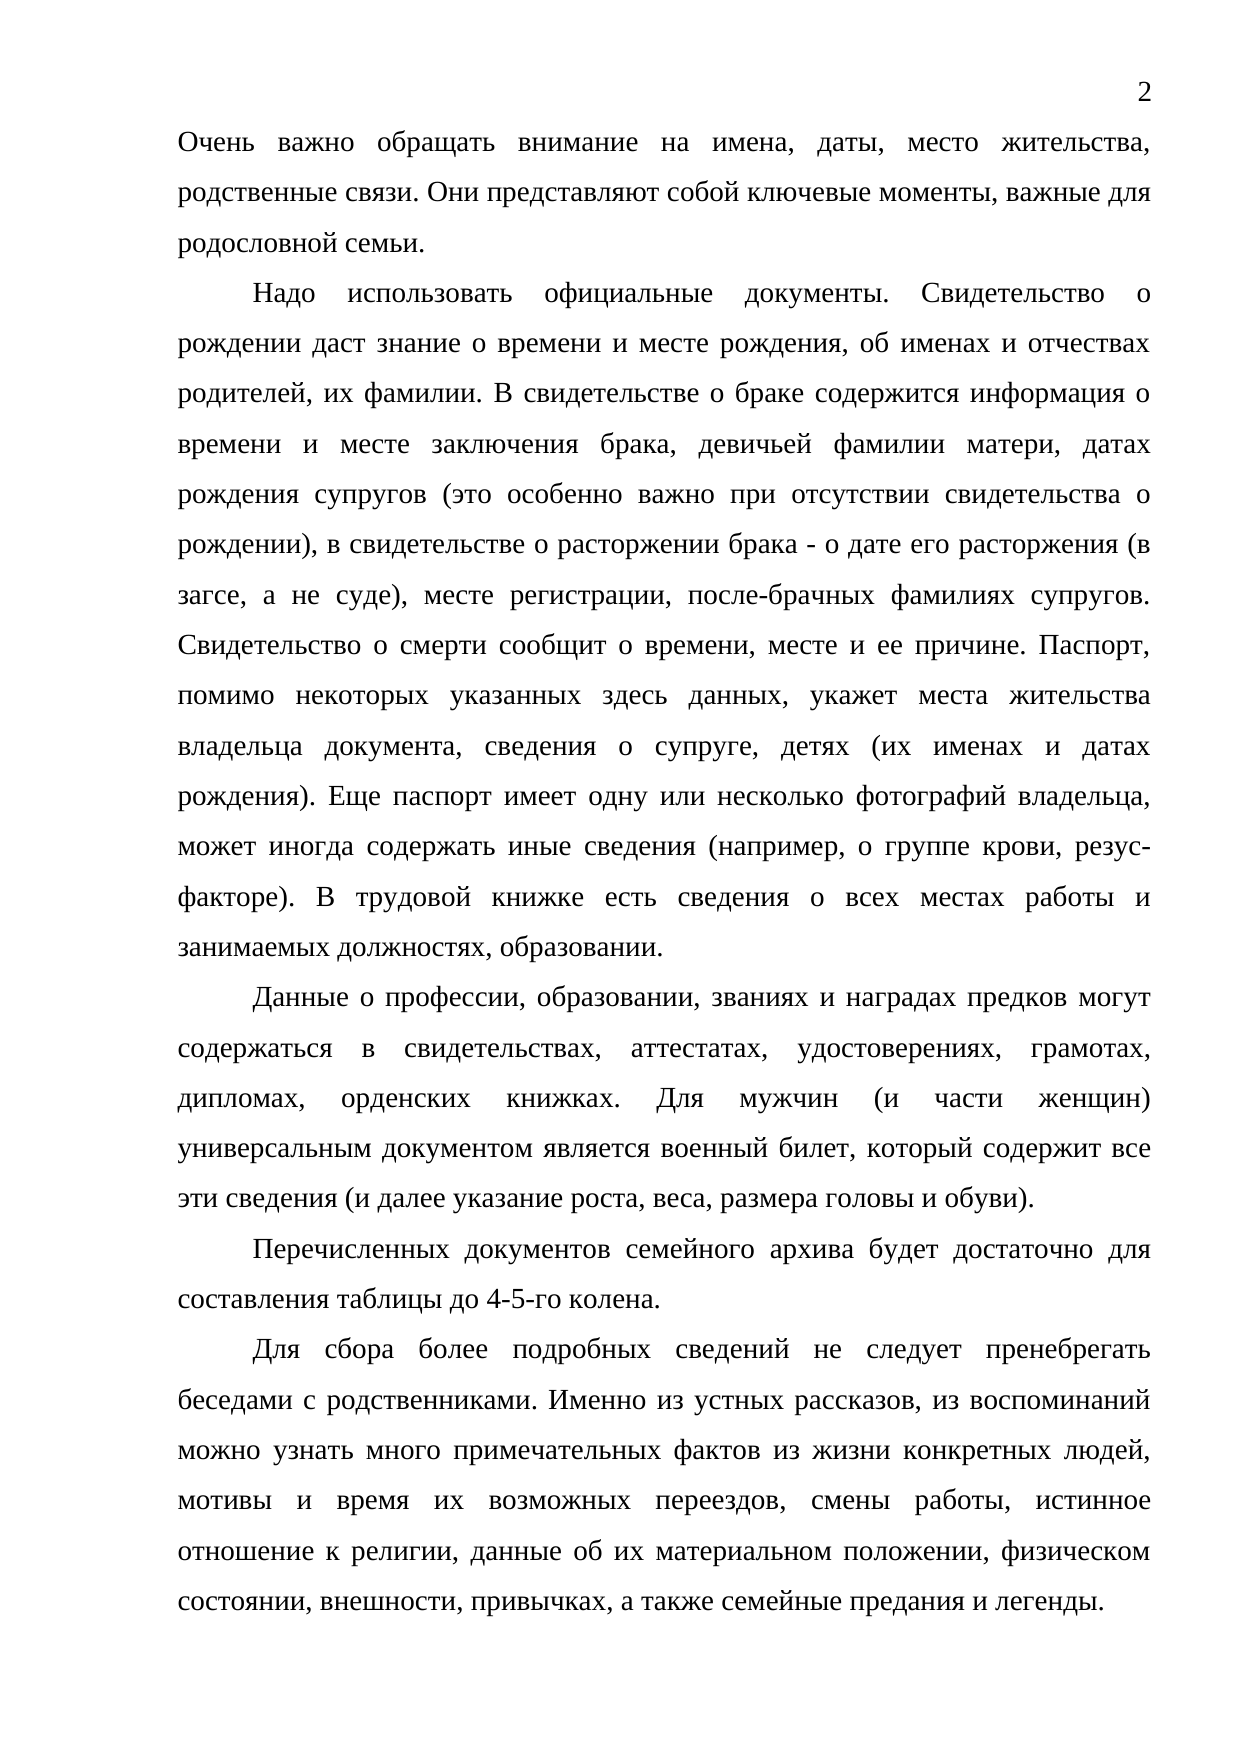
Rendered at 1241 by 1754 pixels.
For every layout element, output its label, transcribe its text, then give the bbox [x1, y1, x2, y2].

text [177, 124, 1152, 258]
text Надо использовать официальные документы. Свидетельство о рождении даст знание о времени и месте рождения, об именах и отчествах родителей, их фамилии. В свидетельстве о браке содержится информация о времени и месте заключения брака, девичьей фамилии матери, датах рождения супругов (это особенно важно при отсутствии свидетельства о рождении), в свидетельстве о расторжении брака - о дате его расторжения (в загсе, а не суде), месте регистрации, после-брачных фамилиях супругов. Свидетельство о смерти сообщит о времени, месте и ее причине. Паспорт, помимо некоторых указанных здесь данных, укажет места жительства владельца документа, сведения о супруге, детях (их именах и датах рождения). Еще паспорт имеет одну или несколько фотографий владельца, может иногда содержать иные сведения (например, о группе крови, резус-факторе). В трудовой книжке есть сведения о всех местах работы и занимаемых должностях, образовании. [177, 275, 1152, 963]
text Для сбора более подробных сведений не следует пренебрегать беседами с родственниками. Именно из устных рассказов, из воспоминаний можно узнать много примечательных фактов из жизни конкретных людей, мотивы и время их возможных переездов, смены работы, истинное отношение к религии, данные об их материальном положении, физическом состоянии, внешности, привычках, а также семейные предания и легенды. [177, 1332, 1152, 1617]
text Перечисленных документов семейного архива будет достаточно для составления таблицы до 4-5-го колена. [177, 1231, 1152, 1315]
text Данные о профессии, образовании, званиях и наградах предков могут содержаться в свидетельствах, аттестатах, удостоверениях, грамотах, дипломах, орденских книжках. Для мужчин (и части женщин) универсальным документом является военный билет, который содержит все эти сведения (и далее указание роста, веса, размера головы и обуви). [177, 979, 1152, 1214]
